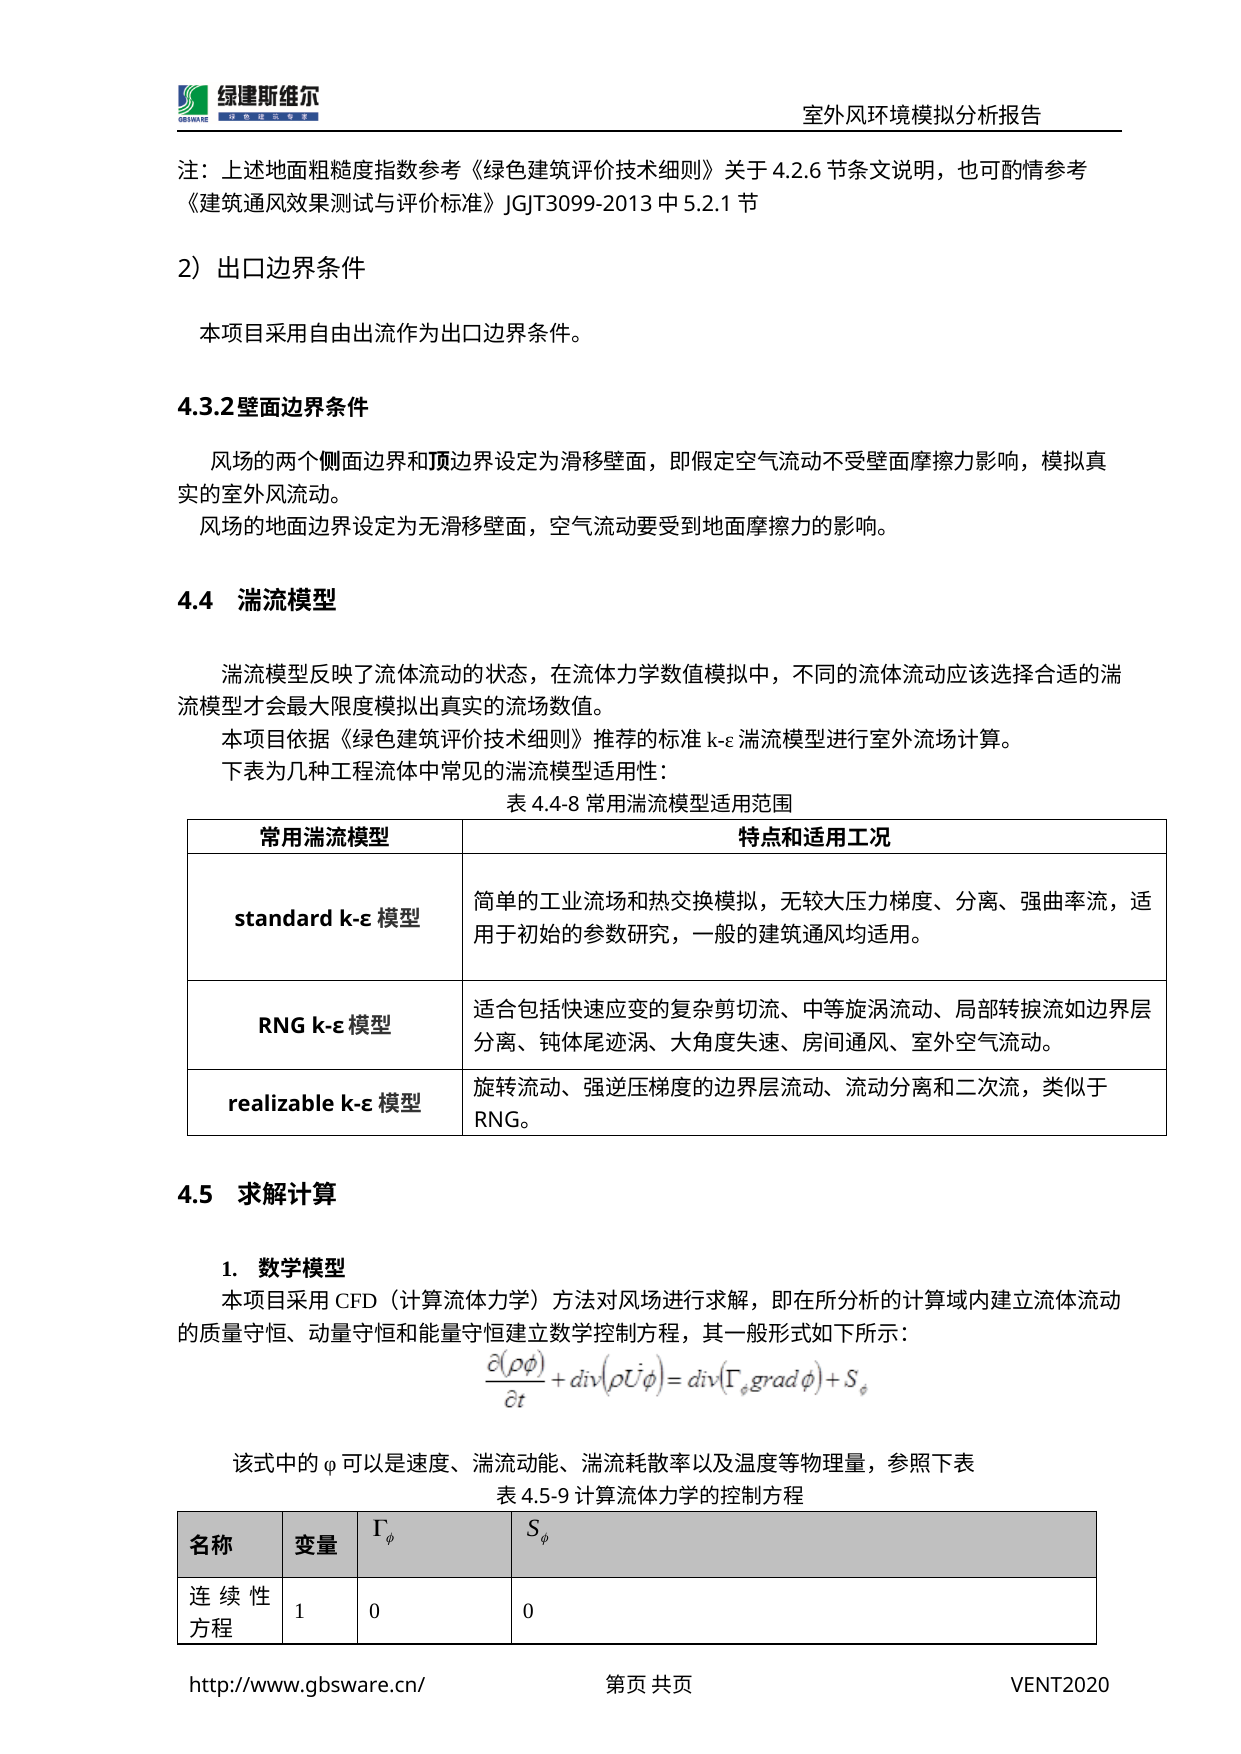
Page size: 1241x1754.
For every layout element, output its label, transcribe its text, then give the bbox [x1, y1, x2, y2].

text 下表为几种工程流体中常见的湍流模型适用性： [177, 754, 1122, 786]
table_cell 简单的工业流场和热交换模拟，无较大压力梯度、分离、强曲率流，适用于初始的参数研究，一般的建筑通风均适用。 [463, 854, 1166, 979]
table_cell 适合包括快速应变的复杂剪切流、中等旋涡流动、局部转捩流如边界层分离、钝体尾迹涡、大角度失速、房间通风、室外空气流动。 [463, 981, 1166, 1068]
table_header 变量 [283, 1512, 357, 1577]
picture [481, 1348, 873, 1414]
text 本项目采用CFD（计算流体力学）方法对风场进行求解，即在所分析的计算域内建立流体流动的质量守恒、动量守恒和能量守恒建立数学控制方程，其一般形式如下所示： [177, 1283, 1122, 1348]
table_cell 0 [358, 1578, 511, 1643]
table_cell 连续性方程 [178, 1578, 282, 1643]
subtitle 湍流模型 [177, 566, 1122, 631]
list 数学模型 [221, 1251, 1122, 1283]
text 湍流模型反映了流体流动的状态，在流体力学数值模拟中，不同的流体流动应该选择合适的湍流模型才会最大限度模拟出真实的流场数值。 [177, 656, 1122, 721]
text 风场的两个侧面边界和顶边界设定为滑移壁面，即假定空气流动不受壁面摩擦力影响，模拟真实的室外风流动。 [177, 444, 1122, 509]
text 本项目依据《绿色建筑评价技术细则》推荐的标准k-ε湍流模型进行室外流场计算。 [177, 721, 1122, 754]
text 该式中的φ可以是速度、湍流动能、湍流耗散率以及温度等物理量，参照下表 [177, 1446, 1122, 1478]
subtitle 壁面边界条件 [177, 373, 1122, 438]
table_header 常用湍流模型 [188, 820, 462, 852]
table_cell 旋转流动、强逆压梯度的边界层流动、流动分离和二次流，类似于RNG。 [463, 1070, 1166, 1134]
table_header [358, 1512, 511, 1577]
table_cell standard k-ε 模型 [188, 854, 462, 979]
table_cell 1 [283, 1578, 357, 1643]
picture [177, 82, 320, 124]
table_header 名称 [178, 1512, 282, 1577]
table_cell 0 [512, 1578, 1096, 1643]
table_header [512, 1512, 1096, 1577]
subtitle 求解计算 [177, 1161, 1122, 1226]
table_cell realizable k-ε 模型 [188, 1070, 462, 1134]
table_cell RNG k-ε模型 [188, 981, 462, 1068]
table_header 特点和适用工况 [463, 820, 1166, 852]
text 风场的地面边界设定为无滑移壁面，空气流动要受到地面摩擦力的影响。 [177, 509, 1122, 541]
text 本项目采用自由出流作为出口边界条件。 [177, 315, 1122, 348]
text 注：上述地面粗糙度指数参考《绿色建筑评价技术细则》关于4.2.6节条文说明，也可酌情参考《建筑通风效果测试与评价标准》JGJT3099-2013中5.2.1节 [177, 153, 1122, 218]
text 2）出口边界条件 [177, 234, 1122, 299]
